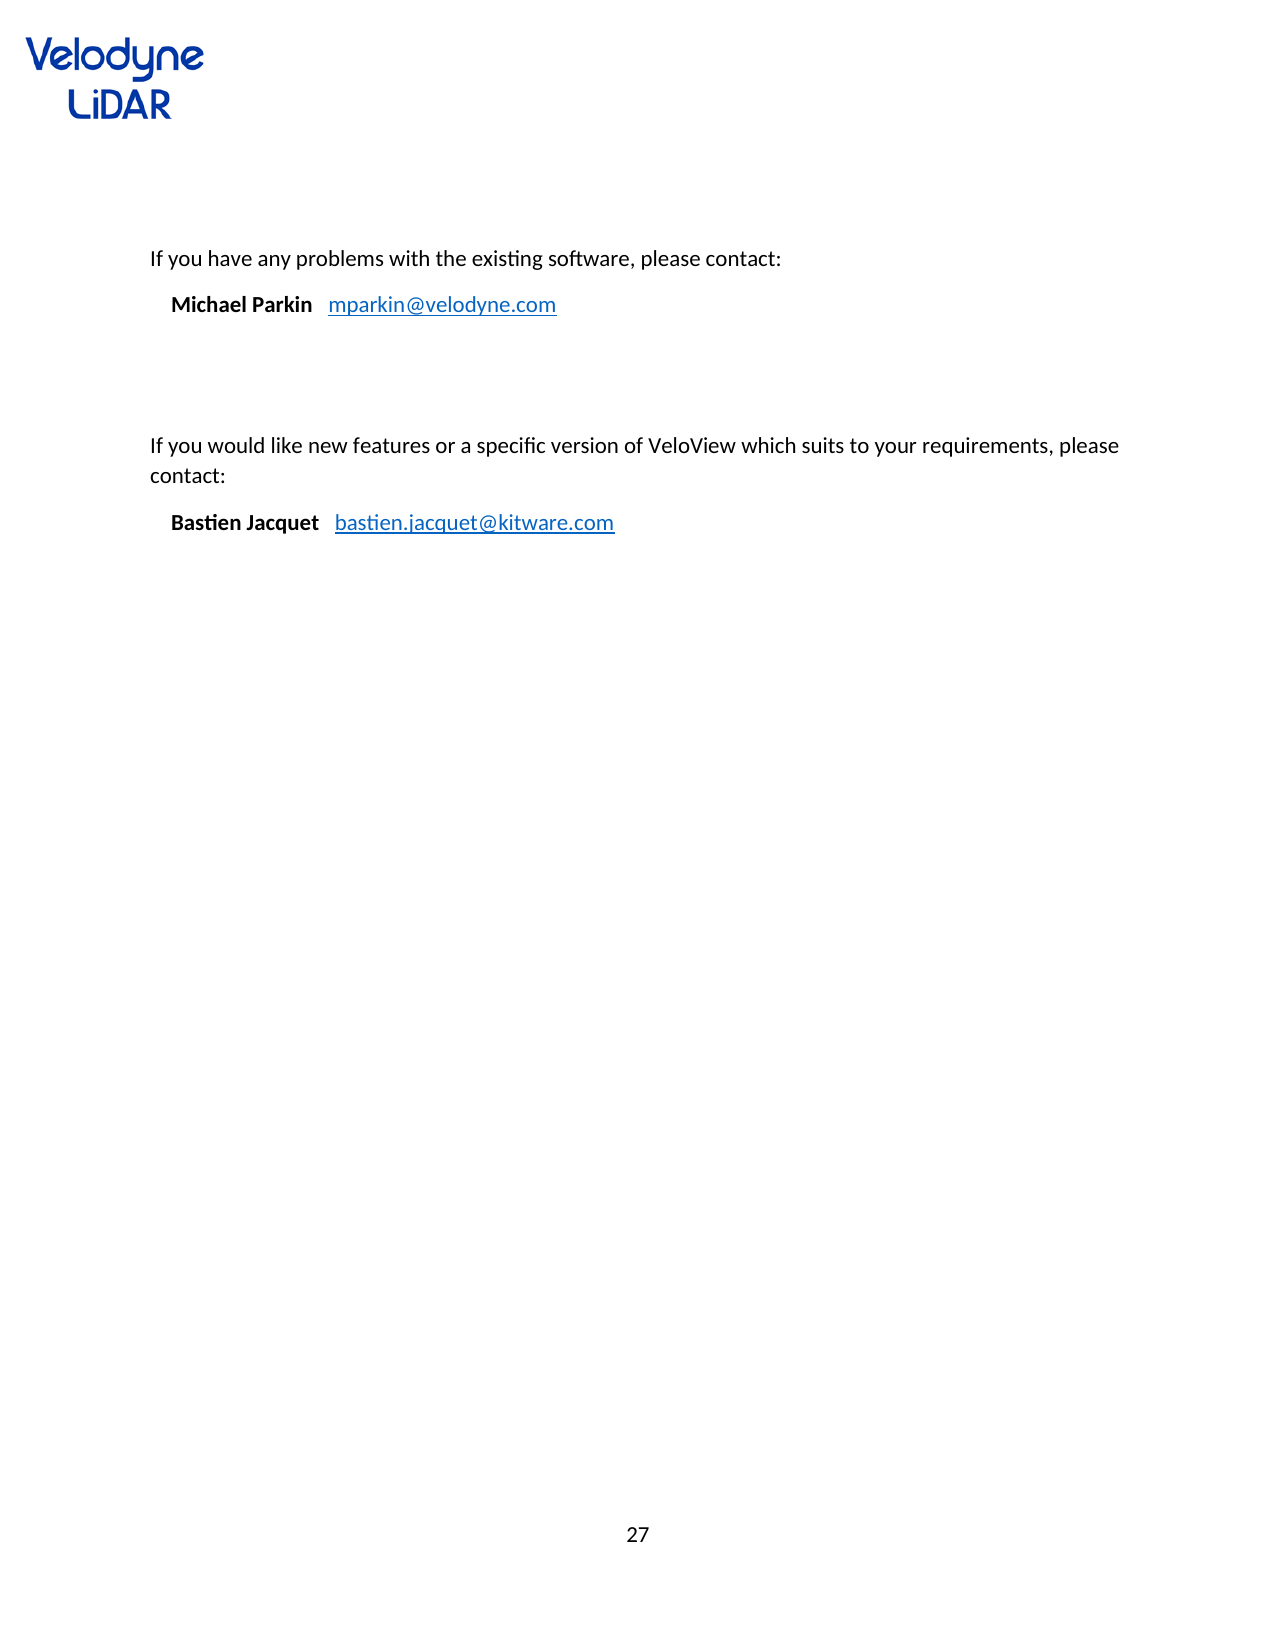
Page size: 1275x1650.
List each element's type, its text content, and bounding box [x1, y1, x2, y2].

text If you would like new features or a specific version of VeloView which suits to your requirements, please contact: [150, 431, 1125, 489]
text Bastien Jacquet bastien.jacquet@kitware.com [150, 508, 1125, 536]
text Michael Parkin mparkin@velodyne.com [150, 291, 1125, 319]
picture [25, 37, 204, 119]
text If you have any problems with the existing software, please contact: [150, 244, 1125, 272]
